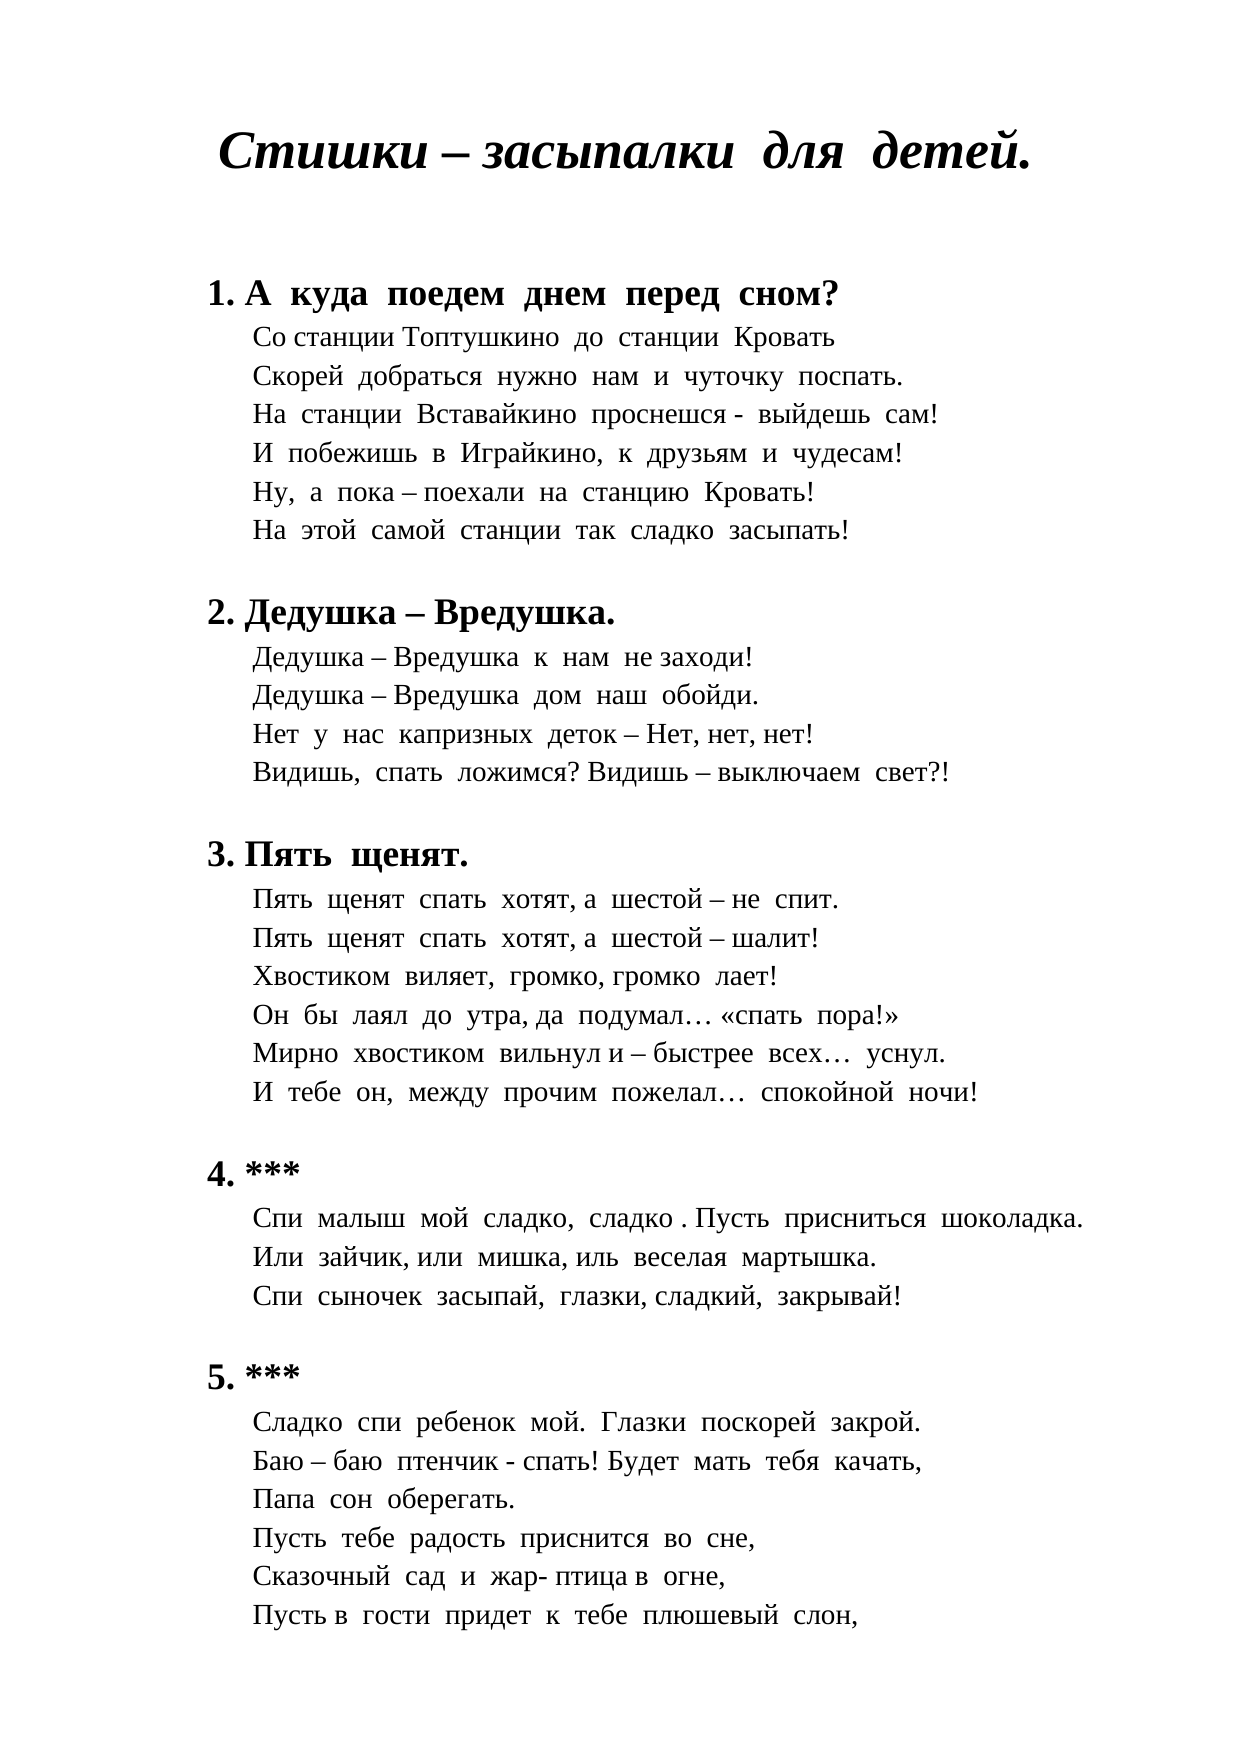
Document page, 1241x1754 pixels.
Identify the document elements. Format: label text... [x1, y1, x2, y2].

list Сладко спи ребенок мой. Глазки поскорей закрой. [252, 1404, 1152, 1438]
list Скорей добраться нужно нам и чуточку поспать. [252, 358, 1152, 392]
list Папа сон оберегать. [252, 1481, 1152, 1515]
list Видишь, спать ложимся? Видишь – выключаем свет?! [252, 754, 1152, 788]
list Дедушка – Вредушка дом наш обойди. [252, 677, 1152, 711]
list Он бы лаял до утра, да подумал… «спать пора!» [252, 997, 1152, 1030]
list Ну, а пока – поехали на станцию Кровать! [252, 474, 1152, 507]
list А куда поедем днем перед сном? [207, 270, 1152, 313]
list Пусть тебе радость приснится во сне, [252, 1520, 1152, 1553]
list Спи сыночек засыпай, глазки, сладкий, закрывай! [252, 1278, 1152, 1311]
list На этой самой станции так сладко засыпать! [252, 512, 1152, 546]
list Дедушка – Вредушка. [207, 589, 1152, 632]
list Мирно хвостиком вильнул и – быстрее всех… уснул. [252, 1035, 1152, 1069]
list И побежишь в Играйкино, к друзьям и чудесам! [252, 435, 1152, 469]
list *** [207, 1355, 1152, 1398]
list Или зайчик, или мишка, иль веселая мартышка. [252, 1239, 1152, 1273]
list Нет у нас капризных деток – Нет, нет, нет! [252, 716, 1152, 749]
list И тебе он, между прочим пожелал… спокойной ночи! [252, 1074, 1152, 1107]
list *** [207, 1151, 1152, 1194]
list Сказочный сад и жар- птица в огне, [252, 1558, 1152, 1592]
list Пять щенят спать хотят, а шестой – не спит. [252, 881, 1152, 915]
text Стишки – засыпалки для детей. [177, 118, 1152, 180]
list Пять щенят спать хотят, а шестой – шалит! [252, 920, 1152, 953]
list Со станции Топтушкино до станции Кровать [252, 319, 1152, 353]
list Баю – баю птенчик - спать! Будет мать тебя качать, [252, 1443, 1152, 1476]
list Спи малыш мой сладко, сладко . Пусть присниться шоколадка. [252, 1201, 1152, 1234]
list Пять щенят. [207, 832, 1152, 875]
list Дедушка – Вредушка к нам не заходи! [252, 639, 1152, 672]
list Хвостиком виляет, громко, громко лает! [252, 958, 1152, 992]
list На станции Вставайкино проснешся - выйдешь сам! [252, 397, 1152, 430]
list Пусть в гости придет к тебе плюшевый слон, [252, 1597, 1152, 1631]
